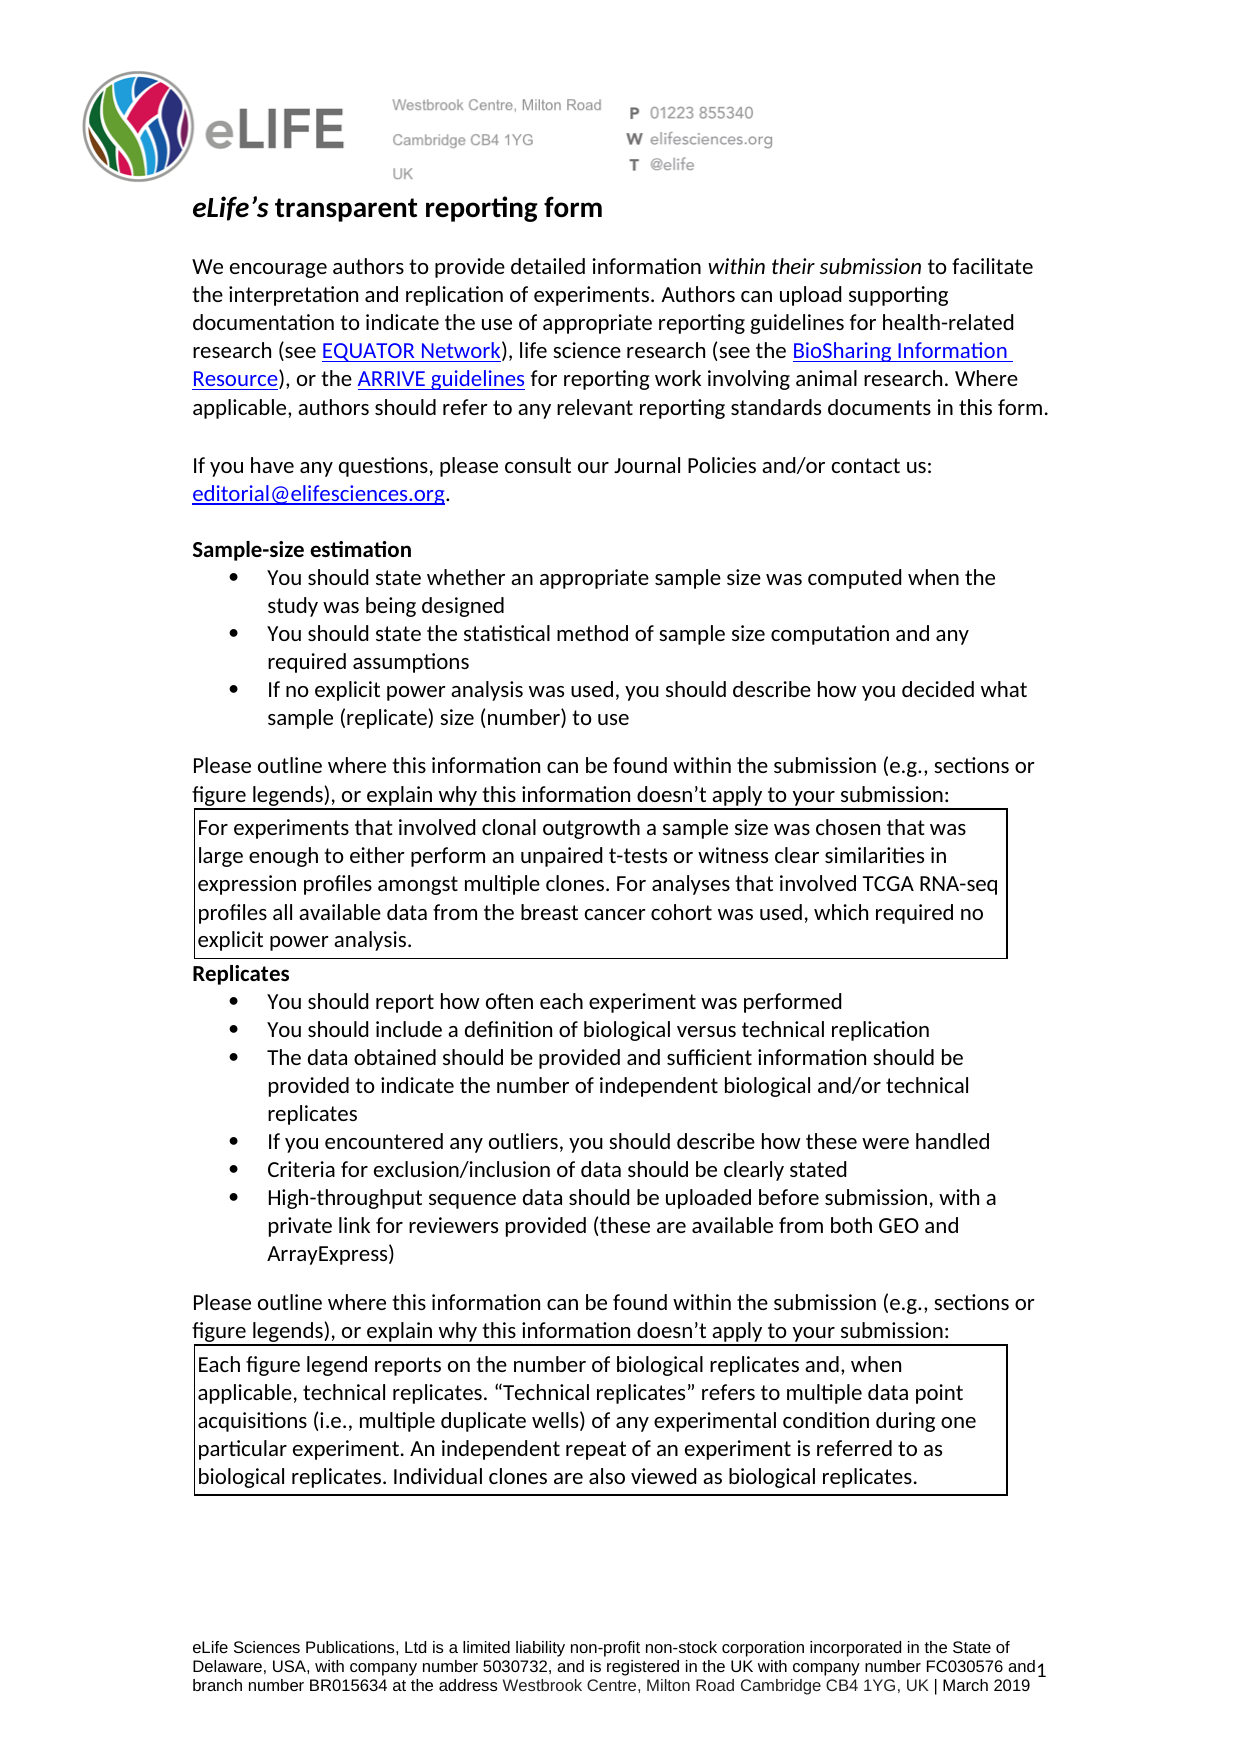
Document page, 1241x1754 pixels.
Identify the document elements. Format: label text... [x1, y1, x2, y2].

text eLife’s transparent reporting form [192, 189, 1053, 224]
list Criteria for exclusion/inclusion of data should be clearly stated [229, 1156, 1053, 1183]
text Each figure legend reports on the number of biological replicates and, when applicable, technical replicates. “Technical replicates” refers to multiple data point acquisitions (i.e., multiple duplicate wells) of any experimental condition during one particular experiment. An independent repeat of an experiment is referred to as biological replicates. Individual clones are also viewed as biological replicates. [195, 1348, 1006, 1492]
list You should state the statistical method of sample size computation and any required assumptions [229, 619, 1053, 675]
text Sample-size estimation [192, 535, 1053, 563]
list If no explicit power analysis was used, you should describe how you decided what sample (replicate) size (number) to use [229, 675, 1053, 731]
list You should include a definition of biological versus technical replication [229, 1015, 1053, 1043]
list The data obtained should be provided and sufficient information should be provided to indicate the number of independent biological and/or technical replicates [229, 1043, 1053, 1127]
list You should state whether an appropriate sample size was computed when the study was being designed [229, 563, 1053, 619]
text We encourage authors to provide detailed information within their submission to facilitate the interpretation and replication of experiments. Authors can upload supporting documentation to indicate the use of appropriate reporting guidelines for health-related research (see EQUATOR Network), life science research (see the BioSharing Information Resource), or the ARRIVE guidelines for reporting work involving animal research. Where applicable, authors should refer to any relevant reporting standards documents in this form. [192, 252, 1053, 421]
list You should report how often each experiment was performed [229, 987, 1053, 1015]
list If you encountered any outliers, you should describe how these were handled [229, 1127, 1053, 1156]
picture [73, 59, 784, 189]
list High-throughput sequence data should be uploaded before submission, with a private link for reviewers provided (these are available from both GEO and ArrayExpress) [229, 1183, 1053, 1268]
text Replicates [192, 836, 1053, 987]
text For experiments that involved clonal outgrowth a sample size was chosen that was large enough to either perform an unpaired t-tests or witness clear similarities in expression profiles amongst multiple clones. For analyses that involved TCGA RNA-seq profiles all available data from the breast cancer cohort was used, which required no explicit power analysis. [195, 811, 1006, 956]
text If you have any questions, please consult our Journal Policies and/or contact us: editorial@elifesciences.org. [192, 451, 1053, 507]
